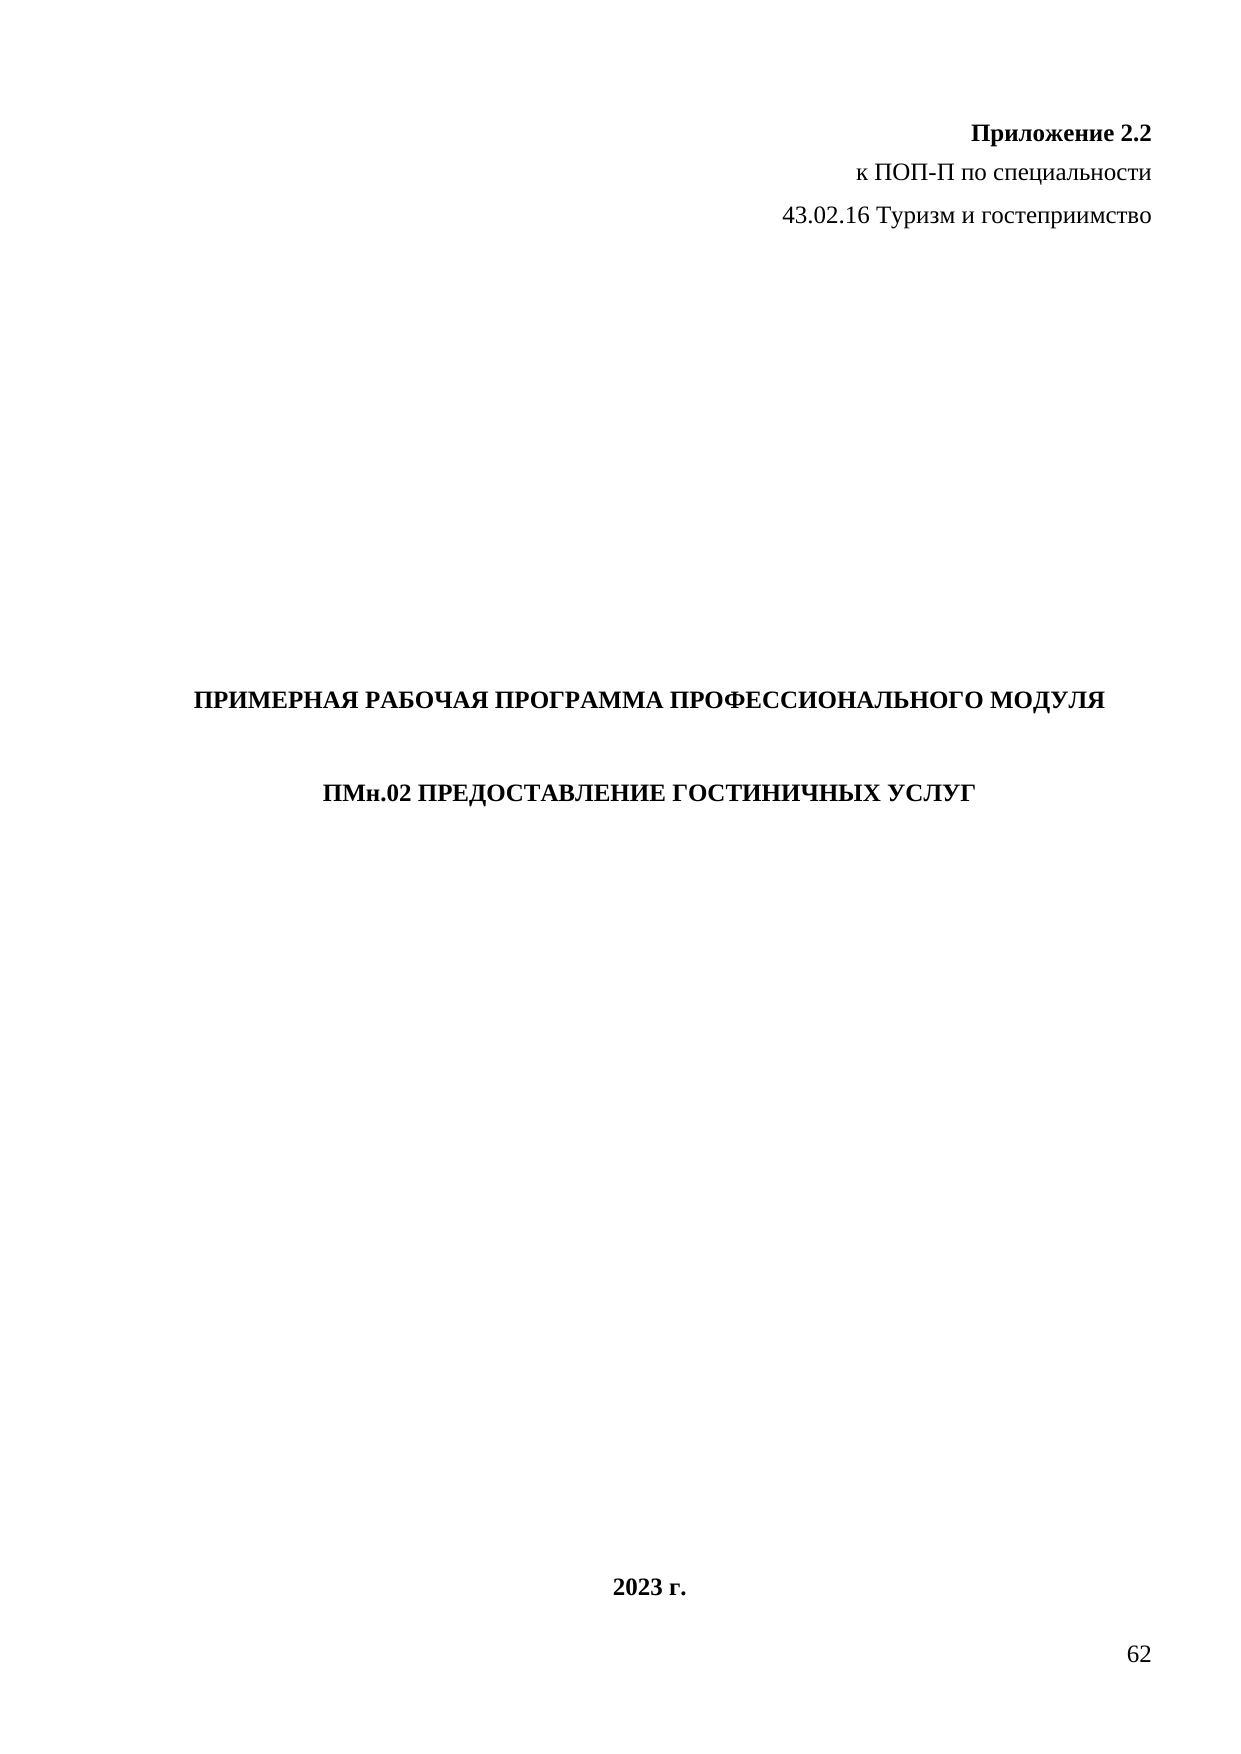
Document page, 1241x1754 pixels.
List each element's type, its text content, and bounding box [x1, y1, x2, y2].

text к ПОП-П по специальности [148, 157, 1152, 186]
text 2023 г. [148, 1572, 1152, 1600]
subtitle Приложение 2.2 [148, 118, 1152, 147]
subtitle ПМн.02 ПРЕДОСТАВЛЕНИЕ ГОСТИНИЧНЫХ УСЛУГ [148, 778, 1152, 807]
subtitle ПРИМЕРНАЯ РАБОЧАЯ ПРОГРАММА ПРОФЕССИОНАЛЬНОГО МОДУЛЯ [148, 685, 1152, 714]
text 43.02.16 Туризм и гостеприимство [148, 201, 1152, 229]
